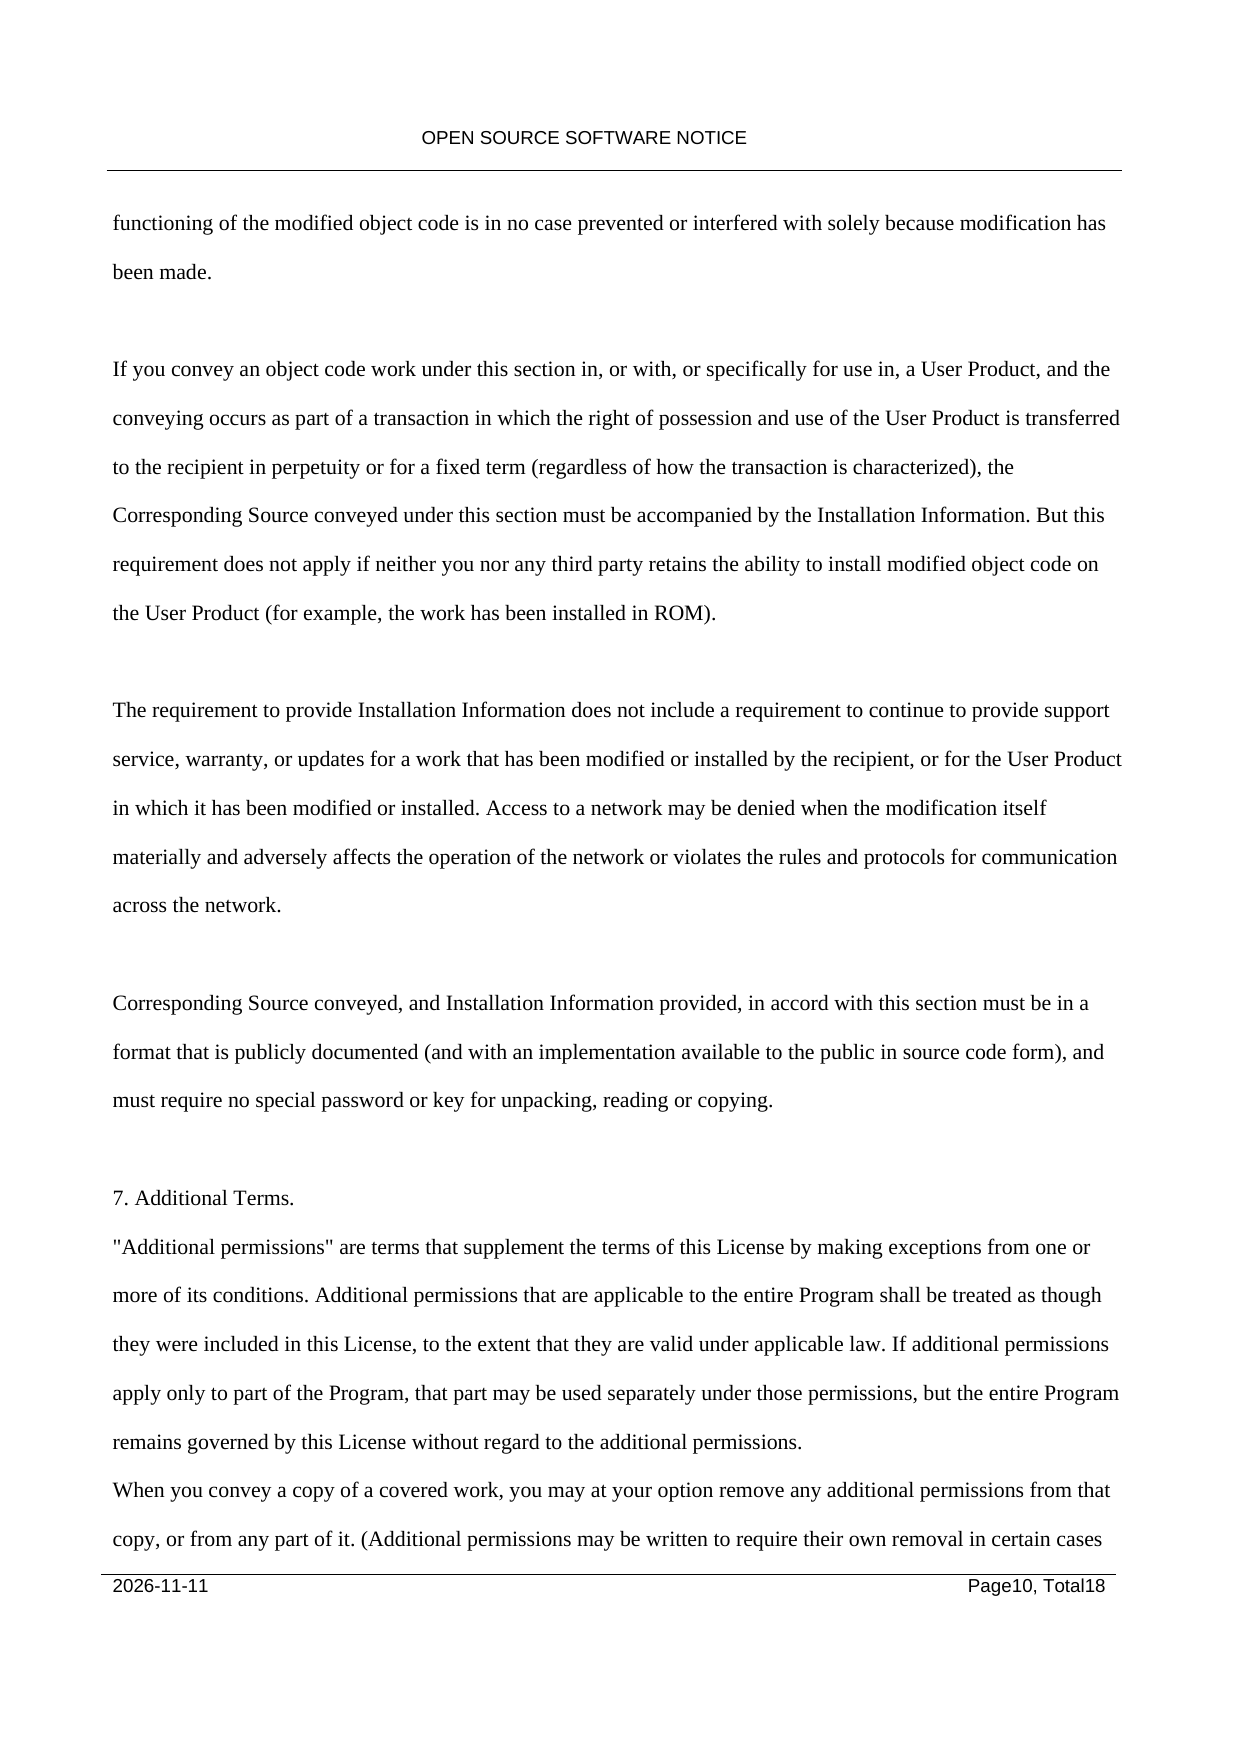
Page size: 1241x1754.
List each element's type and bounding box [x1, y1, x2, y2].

text [112, 206, 1128, 1555]
